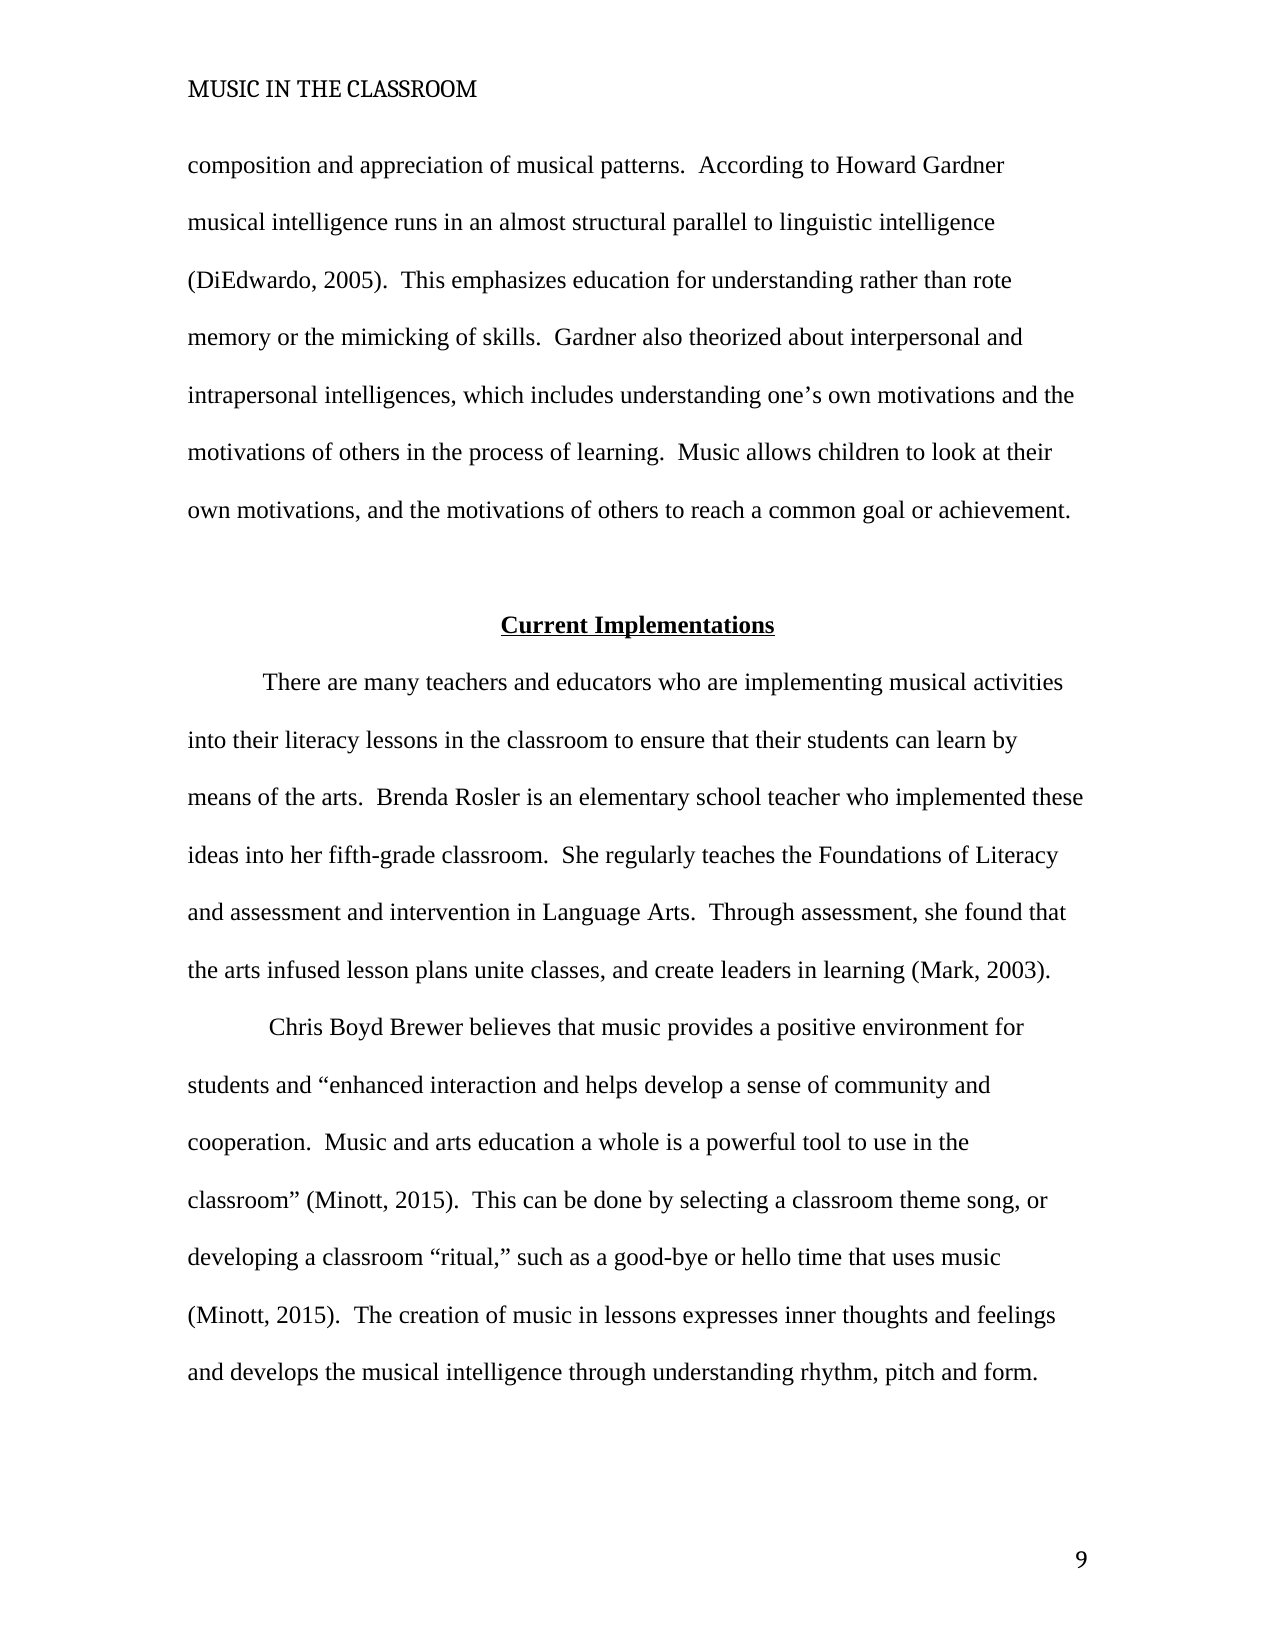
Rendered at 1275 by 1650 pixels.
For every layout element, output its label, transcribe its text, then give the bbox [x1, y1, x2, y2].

text Current Implementations [187, 610, 1087, 639]
text There are many teachers and educators who are implementing musical activities into their literacy lessons in the classroom to ensure that their students can learn by means of the arts. Brenda Rosler is an elementary school teacher who implemented these ideas into her fifth-grade classroom. She regularly teaches the Foundations of Literacy and assessment and intervention in Language Arts. Through assessment, she found that the arts infused lesson plans unite classes, and create leaders in learning (Mark, 2003). [187, 667, 1087, 984]
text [187, 150, 1087, 524]
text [187, 1012, 1087, 1386]
